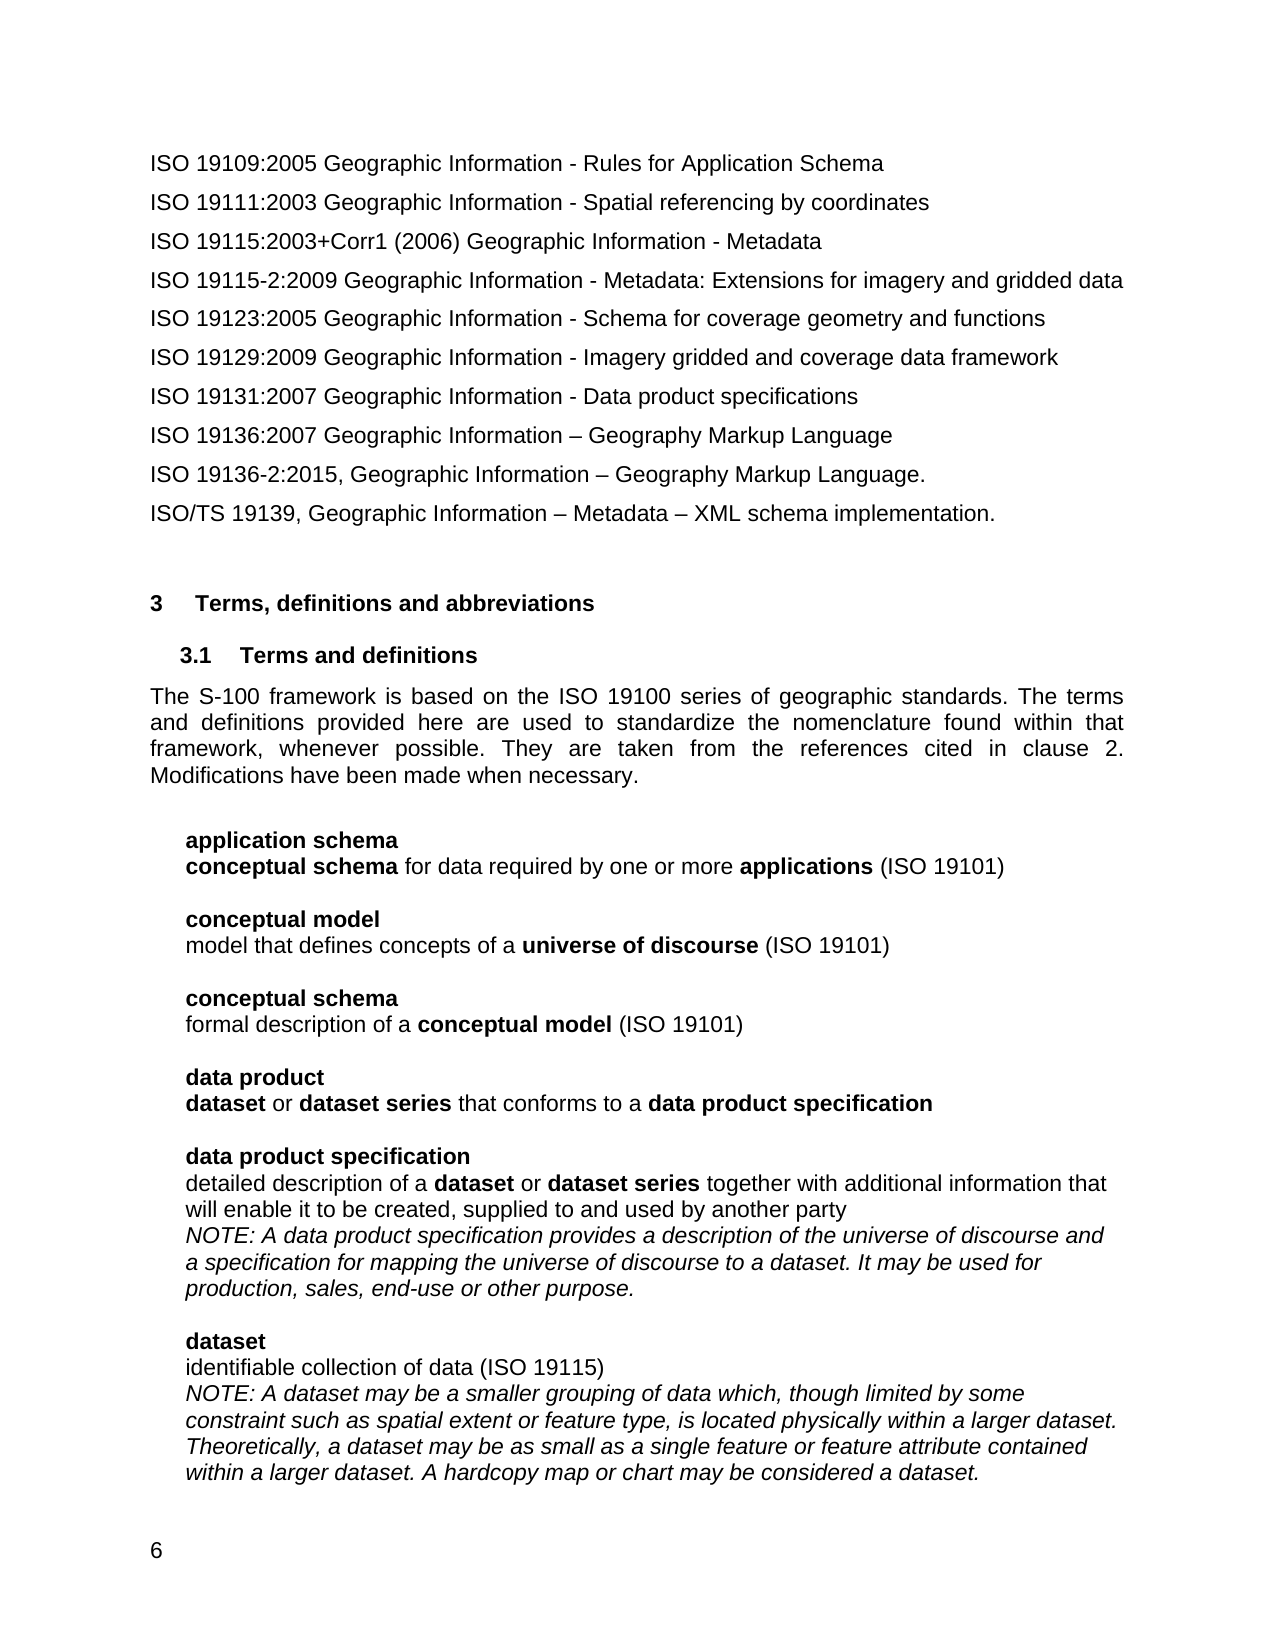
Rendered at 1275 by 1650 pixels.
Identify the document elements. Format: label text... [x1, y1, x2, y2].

text identifiable collection of data (ISO 19115) [150, 1354, 1125, 1380]
text formal description of a conceptual model (ISO 19101) [150, 1011, 1125, 1038]
text data product specification [150, 1143, 1125, 1169]
text ISO/TS 19139, Geographic Information – Metadata – XML schema implementation. [150, 500, 1125, 526]
text ISO 19109:2005 Geographic Information - Rules for Application Schema [150, 150, 1125, 176]
subtitle Terms and definitions [179, 642, 1125, 669]
text ISO 19129:2009 Geographic Information - Imagery gridded and coverage data framework [150, 344, 1125, 371]
text ISO 19115-2:2009 Geographic Information - Metadata: Extensions for imagery and gridded data [150, 267, 1125, 293]
text ISO 19115:2003+Corr1 (2006) Geographic Information - Metadata [150, 228, 1125, 254]
text ISO 19123:2005 Geographic Information - Schema for coverage geometry and functions [150, 305, 1125, 332]
text ISO 19131:2007 Geographic Information - Data product specifications [150, 383, 1125, 409]
text NOTE: A data product specification provides a description of the universe of discourse and a specification for mapping the universe of discourse to a dataset. It may be used for production, sales, end-use or other purpose. [185, 1222, 1125, 1301]
text dataset or dataset series that conforms to a data product specification [150, 1090, 1125, 1117]
text detailed description of a dataset or dataset series together with additional information that will enable it to be created, supplied to and used by another party [185, 1169, 1125, 1222]
text dataset [150, 1328, 1125, 1354]
text conceptual schema for data required by one or more applications (ISO 19101) [150, 853, 1125, 879]
text data product [150, 1064, 1125, 1090]
text ISO 19136-2:2015, Geographic Information – Geography Markup Language. [150, 461, 1125, 487]
text conceptual model [150, 906, 1125, 932]
text NOTE: A dataset may be a smaller grouping of data which, though limited by some constraint such as spatial extent or feature type, is located physically within a larger dataset. Theoretically, a dataset may be as small as a single feature or feature attribute contained within a larger dataset. A hardcopy map or chart may be considered a dataset. [185, 1380, 1125, 1486]
text ISO 19111:2003 Geographic Information - Spatial referencing by coordinates [150, 189, 1125, 215]
text The S-100 framework is based on the ISO 19100 series of geographic standards. The terms and definitions provided here are used to standardize the nomenclature found within that framework, whenever possible. They are taken from the references cited in clause 2. Modifications have been made when necessary. [150, 683, 1125, 788]
text application schema [150, 827, 1125, 853]
text conceptual schema [150, 985, 1125, 1011]
subtitle Terms, definitions and abbreviations [150, 590, 1125, 616]
text model that defines concepts of a universe of discourse (ISO 19101) [150, 932, 1125, 959]
text ISO 19136:2007 Geographic Information – Geography Markup Language [150, 422, 1125, 448]
